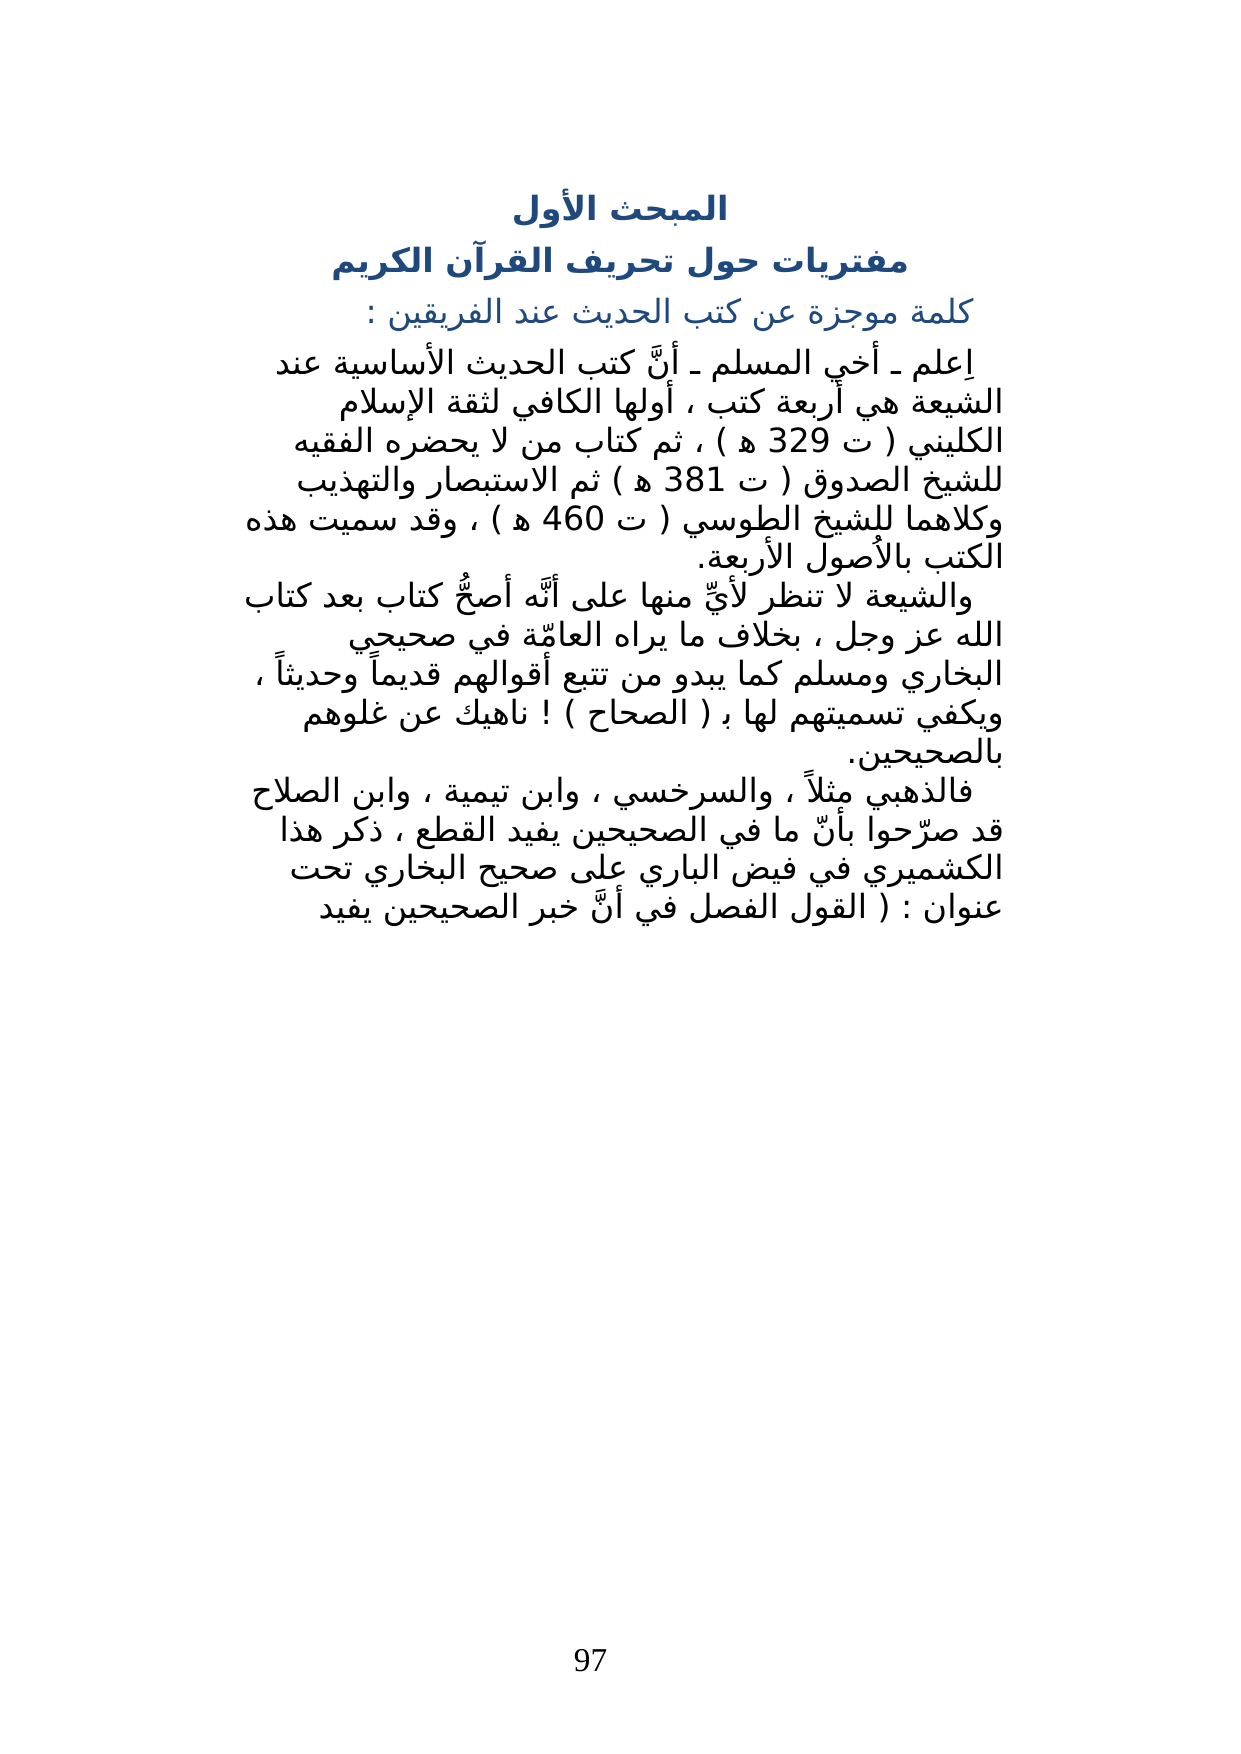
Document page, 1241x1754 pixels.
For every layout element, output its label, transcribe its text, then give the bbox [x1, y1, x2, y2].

subtitle المبحث الأول [236, 190, 1004, 228]
text اِعلم ـ أخي المسلم ـ أنَّ كتب الحديث الأساسية عند الشيعة هي أربعة كتب ، أولها الكافي لثقة الإسلام الكليني ( ت 329 ه‍ ) ، ثم كتاب من لا يحضره الفقيه للشيخ الصدوق ( ت 381 ه‍ ) ثم الاستبصار والتهذيب وكلاهما للشيخ الطوسي ( ت 460 ه‍ ) ، وقد سميت هذه الكتب بالاُصول الأربعة. [236, 344, 1004, 577]
subtitle كلمة موجزة عن كتب الحديث عند الفريقين : [236, 292, 1004, 331]
text فالذهبي مثلاً ، والسرخسي ، وابن تيمية ، وابن الصلاح قد صرّحوا بأنّ ما في الصحيحين يفيد القطع ، ذكر هذا الكشميري في فيض الباري على صحيح البخاري تحت عنوان : ( القول الفصل في أنَّ خبر الصحيحين يفيد [236, 771, 1004, 927]
subtitle مفتريات حول تحريف القرآن الكريم [236, 241, 1004, 280]
text والشيعة لا تنظر لأيِّ منها على أنَّه أصحُّ كتاب بعد كتاب الله عز وجل ، بخلاف ما يراه العامّة في صحيحي البخاري ومسلم كما يبدو من تتبع أقوالهم قديماً وحديثاً ، ويكفي تسميتهم لها ب‍ ( الصحاح ) ! ناهيك عن غلوهم بالصحيحين. [236, 577, 1004, 771]
